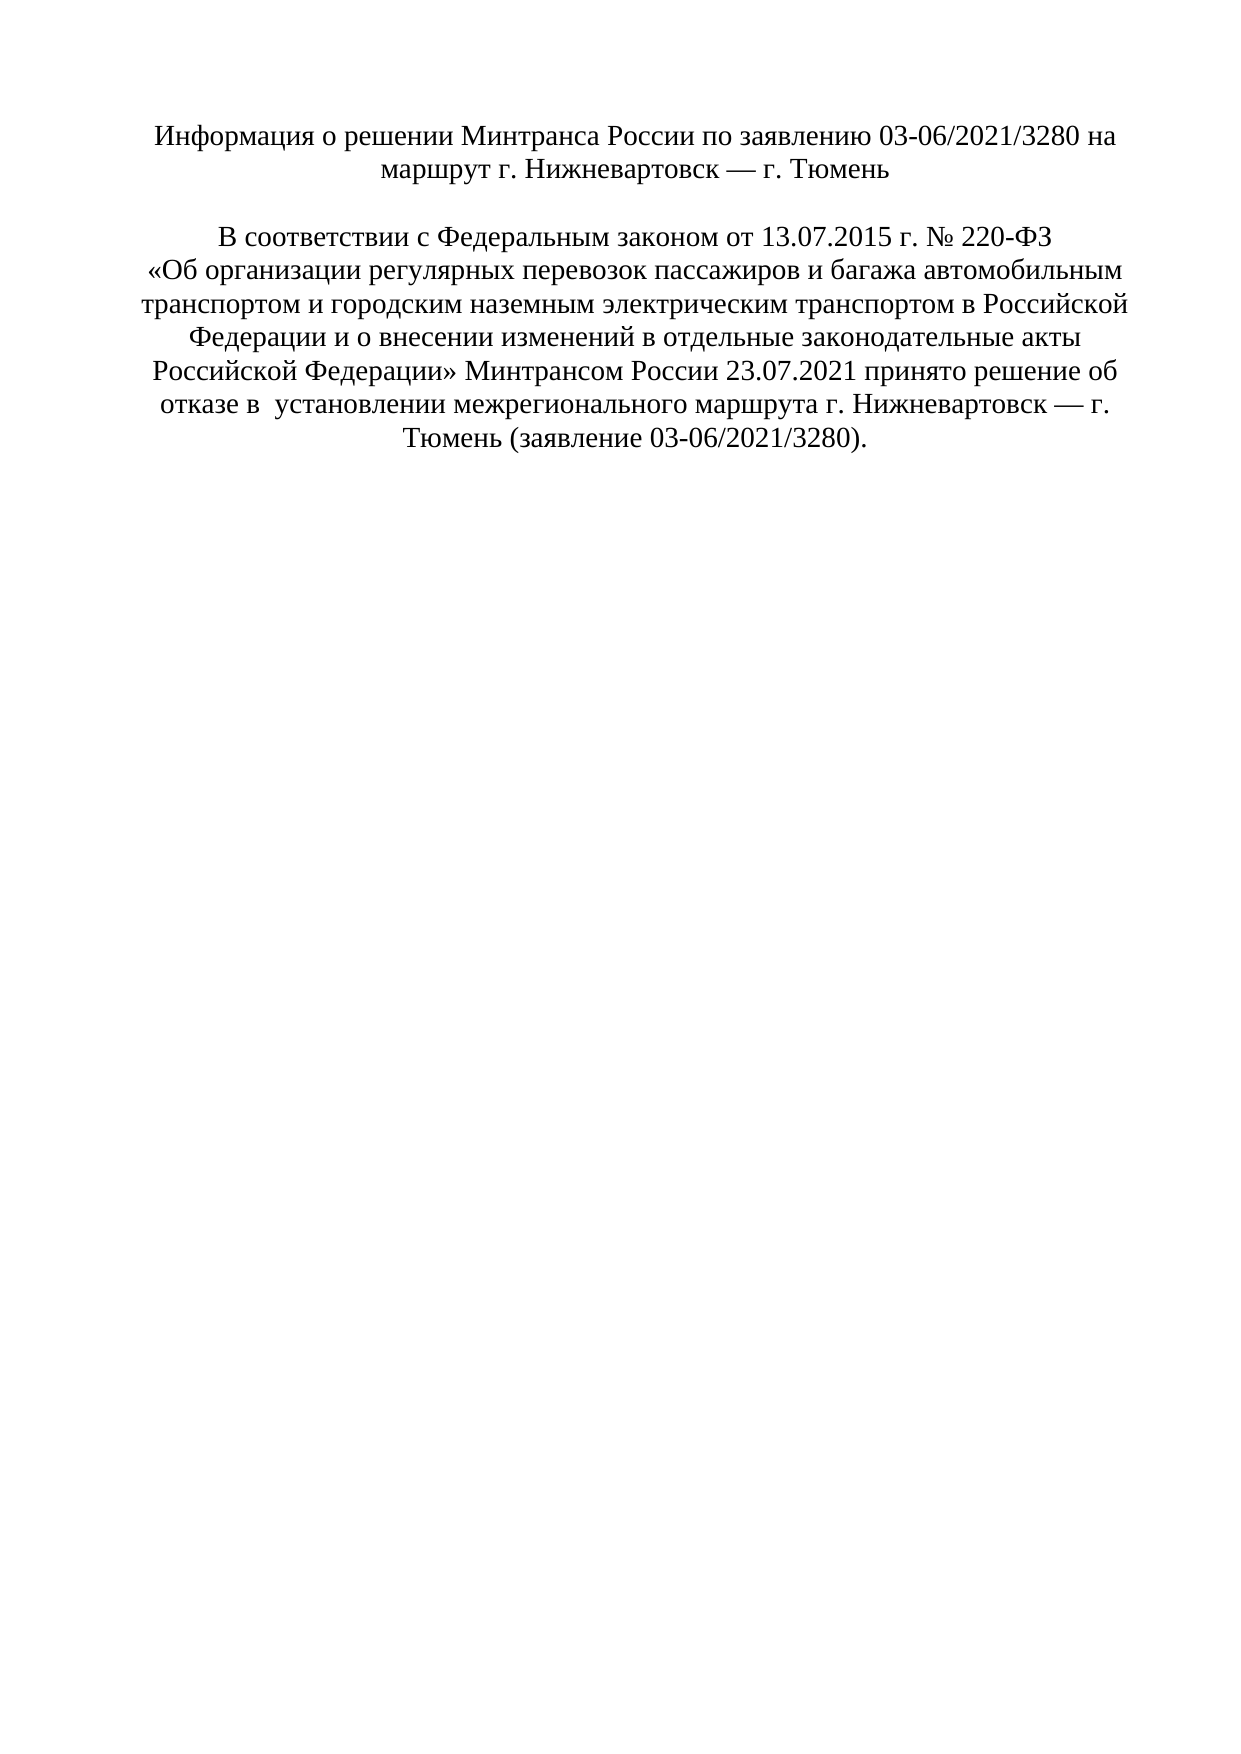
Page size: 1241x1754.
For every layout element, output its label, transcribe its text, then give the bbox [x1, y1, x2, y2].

text Информация о решении Минтранса России по заявлению 03-06/2021/3280 на маршрут г. Нижневартовск — г. Тюмень [118, 118, 1152, 185]
text В соответствии с Федеральным законом от 13.07.2015 г. № 220-ФЗ «Об организации регулярных перевозок пассажиров и багажа автомобильным транспортом и городским наземным электрическим транспортом в Российской Федерации и о внесении изменений в отдельные законодательные акты Российской Федерации» Минтрансом России 23.07.2021 принято решение об отказе в установлении межрегионального маршрута г. Нижневартовск — г. Тюмень (заявление 03-06/2021/3280). [118, 219, 1152, 453]
